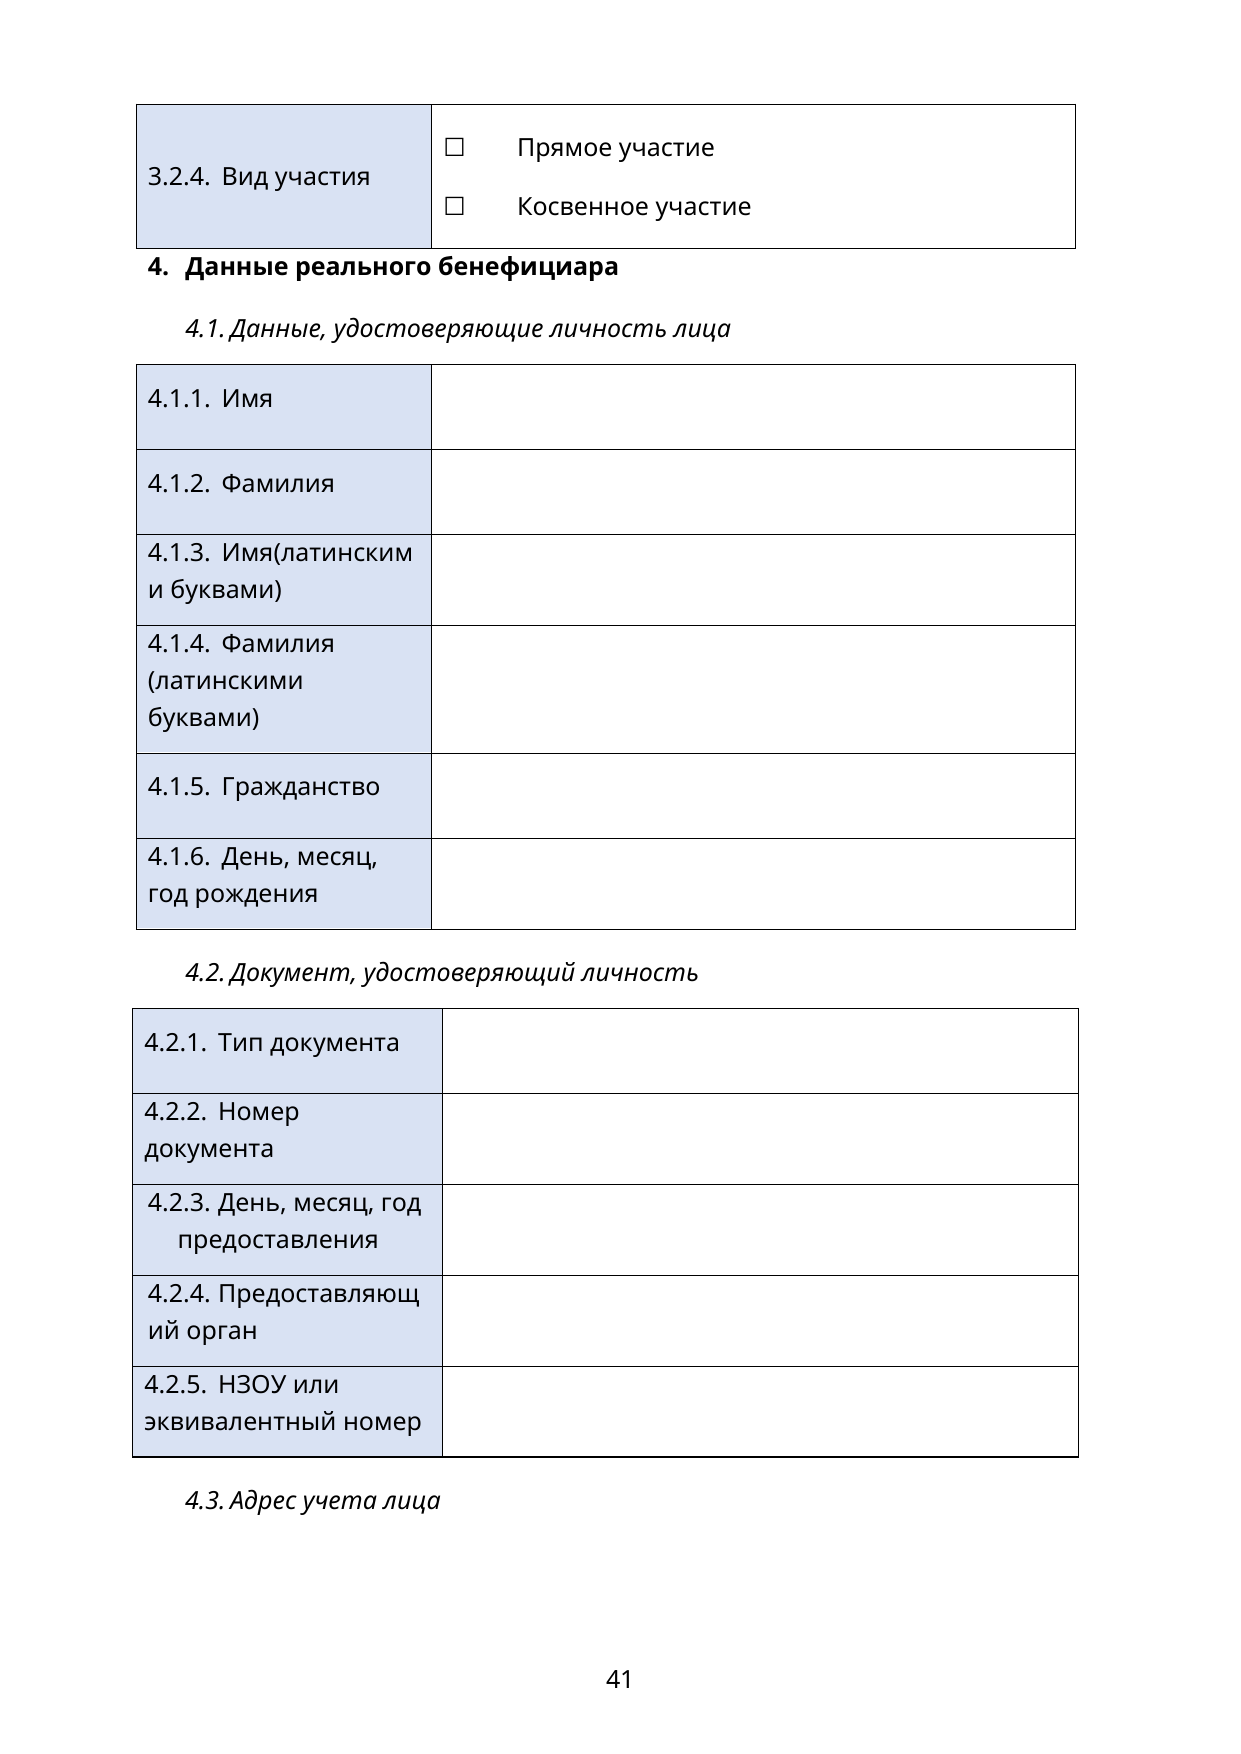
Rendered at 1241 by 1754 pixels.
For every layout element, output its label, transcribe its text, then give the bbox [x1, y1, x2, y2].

table_cell [443, 1276, 1078, 1366]
list Данные реального бенефициара [148, 249, 1092, 283]
table_cell Имя(латинскими буквами) [137, 535, 431, 625]
table_cell Фамилия (латинскими буквами) [137, 626, 431, 752]
table_cell День, месяц, год предоставления [133, 1185, 442, 1275]
table_header Тип документа [133, 1009, 442, 1093]
table_cell Вид участия [137, 105, 431, 248]
table_cell Фамилия [137, 450, 431, 534]
list Адрес учета лица [185, 1482, 1092, 1516]
table_cell Прямое участие Косвенное участие [432, 105, 1075, 248]
table_cell [432, 754, 1075, 838]
table_cell Гражданство [137, 754, 431, 838]
table_cell Номер документа [133, 1094, 442, 1184]
table_header [432, 365, 1075, 449]
table_cell [443, 1094, 1078, 1184]
table_header [443, 1009, 1078, 1093]
table_cell [432, 839, 1075, 928]
table_cell [432, 626, 1075, 752]
table_cell [432, 535, 1075, 625]
table_cell НЗОУ или эквивалентный номер [133, 1367, 442, 1456]
list Документ, удостоверяющий личность [185, 954, 1092, 988]
table_header Имя [137, 365, 431, 449]
table_cell [432, 450, 1075, 534]
table_cell День, месяц, год рождения [137, 839, 431, 928]
table_cell [443, 1367, 1078, 1456]
table_cell Предоставляющий орган [133, 1276, 442, 1366]
table_cell [443, 1185, 1078, 1275]
list Данные, удостоверяющие личность лица [185, 310, 1092, 344]
